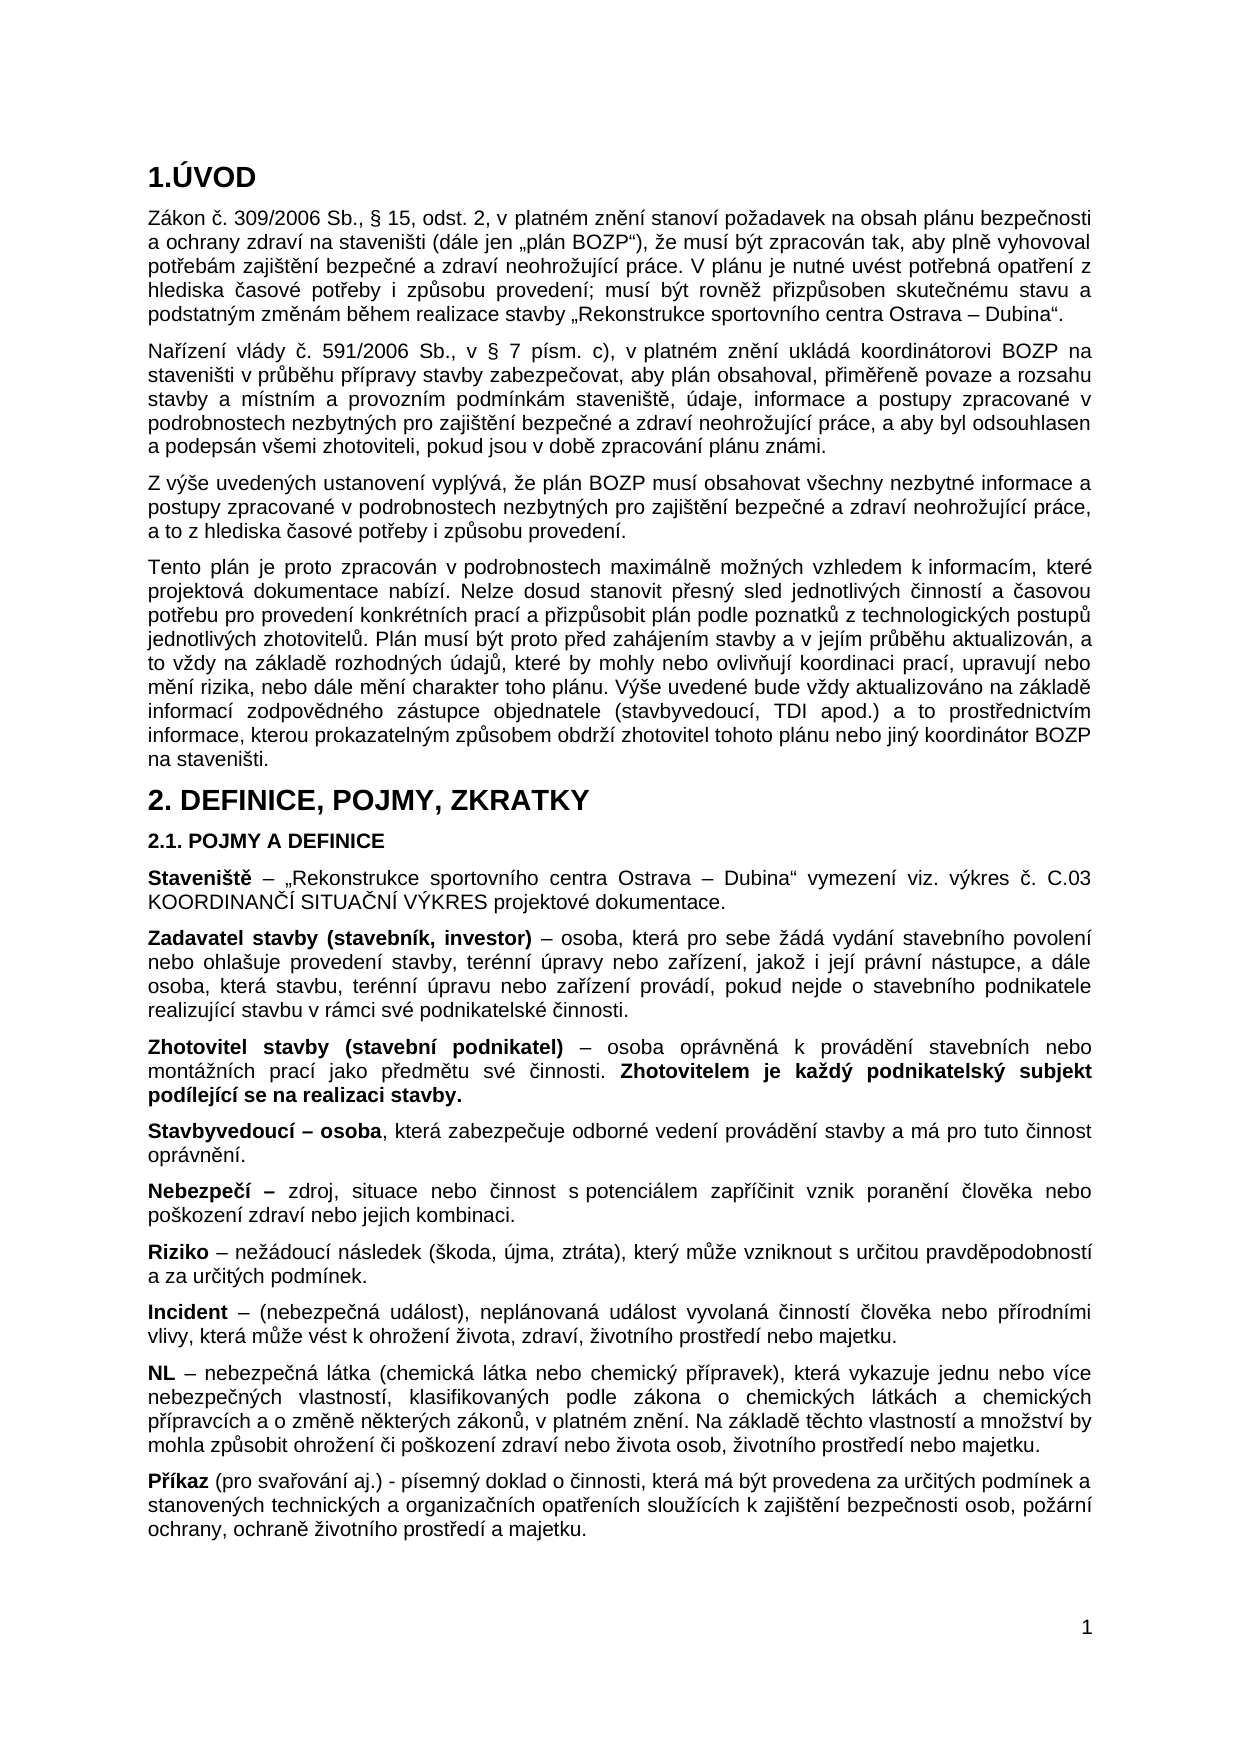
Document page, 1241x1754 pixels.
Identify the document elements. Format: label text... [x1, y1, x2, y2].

subtitle Nařízení vlády č. 591/2006 Sb., v § 7 písm. c), v platném znění ukládá koordinátorovi BOZP na staveništi v průběhu přípravy stavby zabezpečovat, aby plán obsahoval, přiměřeně povaze a rozsahu stavby a místním a provozním podmínkám staveniště, údaje, informace a postupy zpracované v podrobnostech nezbytných pro zajištění bezpečné a zdraví neohrožující práce, a aby byl odsouhlasen a podepsán všemi zhotoviteli, pokud jsou v době zpracování plánu známi. [148, 338, 1092, 458]
subtitle Zhotovitel stavby (stavební podnikatel) – osoba oprávněná k provádění stavebních nebo montážních prací jako předmětu své činnosti. Zhotovitelem je každý podnikatelský subjekt podílející se na realizaci stavby. [148, 1034, 1092, 1106]
subtitle 2. definice, pojmy, zkratky [148, 783, 1092, 817]
subtitle Staveniště – „Rekonstrukce sportovního centra Ostrava – Dubina“ vymezení viz. výkres č. C.03 KOORDINANČÍ SITUAČNÍ VÝKRES projektové dokumentace. [148, 866, 1092, 914]
subtitle Příkaz (pro svařování aj.) - písemný doklad o činnosti, která má být provedena za určitých podmínek a stanovených technických a organizačních opatřeních sloužících k zajištění bezpečnosti osob, požární ochrany, ochraně životního prostředí a majetku. [148, 1469, 1092, 1541]
subtitle Zadavatel stavby (stavebník, investor) – osoba, která pro sebe žádá vydání stavebního povolení nebo ohlašuje provedení stavby, terénní úpravy nebo zařízení, jakož i její právní nástupce, a dále osoba, která stavbu, terénní úpravu nebo zařízení provádí, pokud nejde o stavebního podnikatele realizující stavbu v rámci své podnikatelské činnosti. [148, 926, 1092, 1022]
subtitle 2.1. pojmy a definice [148, 829, 1092, 853]
subtitle Zákon č. 309/2006 Sb., § 15, odst. 2, v platném znění stanoví požadavek na obsah plánu bezpečnosti a ochrany zdraví na staveništi (dále jen „plán BOZP“), že musí být zpracován tak, aby plně vyhovoval potřebám zajištění bezpečné a zdraví neohrožující práce. V plánu je nutné uvést potřebná opatření z hlediska časové potřeby i způsobu provedení; musí být rovněž přizpůsoben skutečnému stavu a podstatným změnám během realizace stavby „Rekonstrukce sportovního centra Ostrava – Dubina“. [148, 206, 1092, 326]
subtitle 1.úvod [148, 160, 1092, 194]
subtitle Tento plán je proto zpracován v podrobnostech maximálně možných vzhledem k informacím, které projektová dokumentace nabízí. Nelze dosud stanovit přesný sled jednotlivých činností a časovou potřebu pro provedení konkrétních prací a přizpůsobit plán podle poznatků z technologických postupů jednotlivých zhotovitelů. Plán musí být proto před zahájením stavby a v jejím průběhu aktualizován, a to vždy na základě rozhodných údajů, které by mohly nebo ovlivňují koordinaci prací, upravují nebo mění rizika, nebo dále mění charakter toho plánu. Výše uvedené bude vždy aktualizováno na základě informací zodpovědného zástupce objednatele (stavbyvedoucí, TDI apod.) a to prostřednictvím informace, kterou prokazatelným způsobem obdrží zhotovitel tohoto plánu nebo jiný koordinátor BOZP na staveništi. [148, 555, 1092, 771]
subtitle Stavbyvedoucí – osoba, která zabezpečuje odborné vedení provádění stavby a má pro tuto činnost oprávnění. [148, 1119, 1092, 1167]
subtitle Z výše uvedených ustanovení vyplývá, že plán BOZP musí obsahovat všechny nezbytné informace a postupy zpracované v podrobnostech nezbytných pro zajištění bezpečné a zdraví neohrožující práce, a to z hlediska časové potřeby i způsobu provedení. [148, 471, 1092, 543]
subtitle NL – nebezpečná látka (chemická látka nebo chemický přípravek), která vykazuje jednu nebo více nebezpečných vlastností, klasifikovaných podle zákona o chemických látkách a chemických přípravcích a o změně některých zákonů, v platném znění. Na základě těchto vlastností a množství by mohla způsobit ohrožení či poškození zdraví nebo života osob, životního prostředí nebo majetku. [148, 1361, 1092, 1456]
subtitle Nebezpečí – zdroj, situace nebo činnost s potenciálem zapříčinit vznik poranění člověka nebo poškození zdraví nebo jejich kombinaci. [148, 1179, 1092, 1227]
subtitle Incident – (nebezpečná událost), neplánovaná událost vyvolaná činností člověka nebo přírodními vlivy, která může vést k ohrožení života, zdraví, životního prostředí nebo majetku. [148, 1300, 1092, 1348]
subtitle Riziko – nežádoucí následek (škoda, újma, ztráta), který může vzniknout s určitou pravděpodobností a za určitých podmínek. [148, 1240, 1092, 1288]
